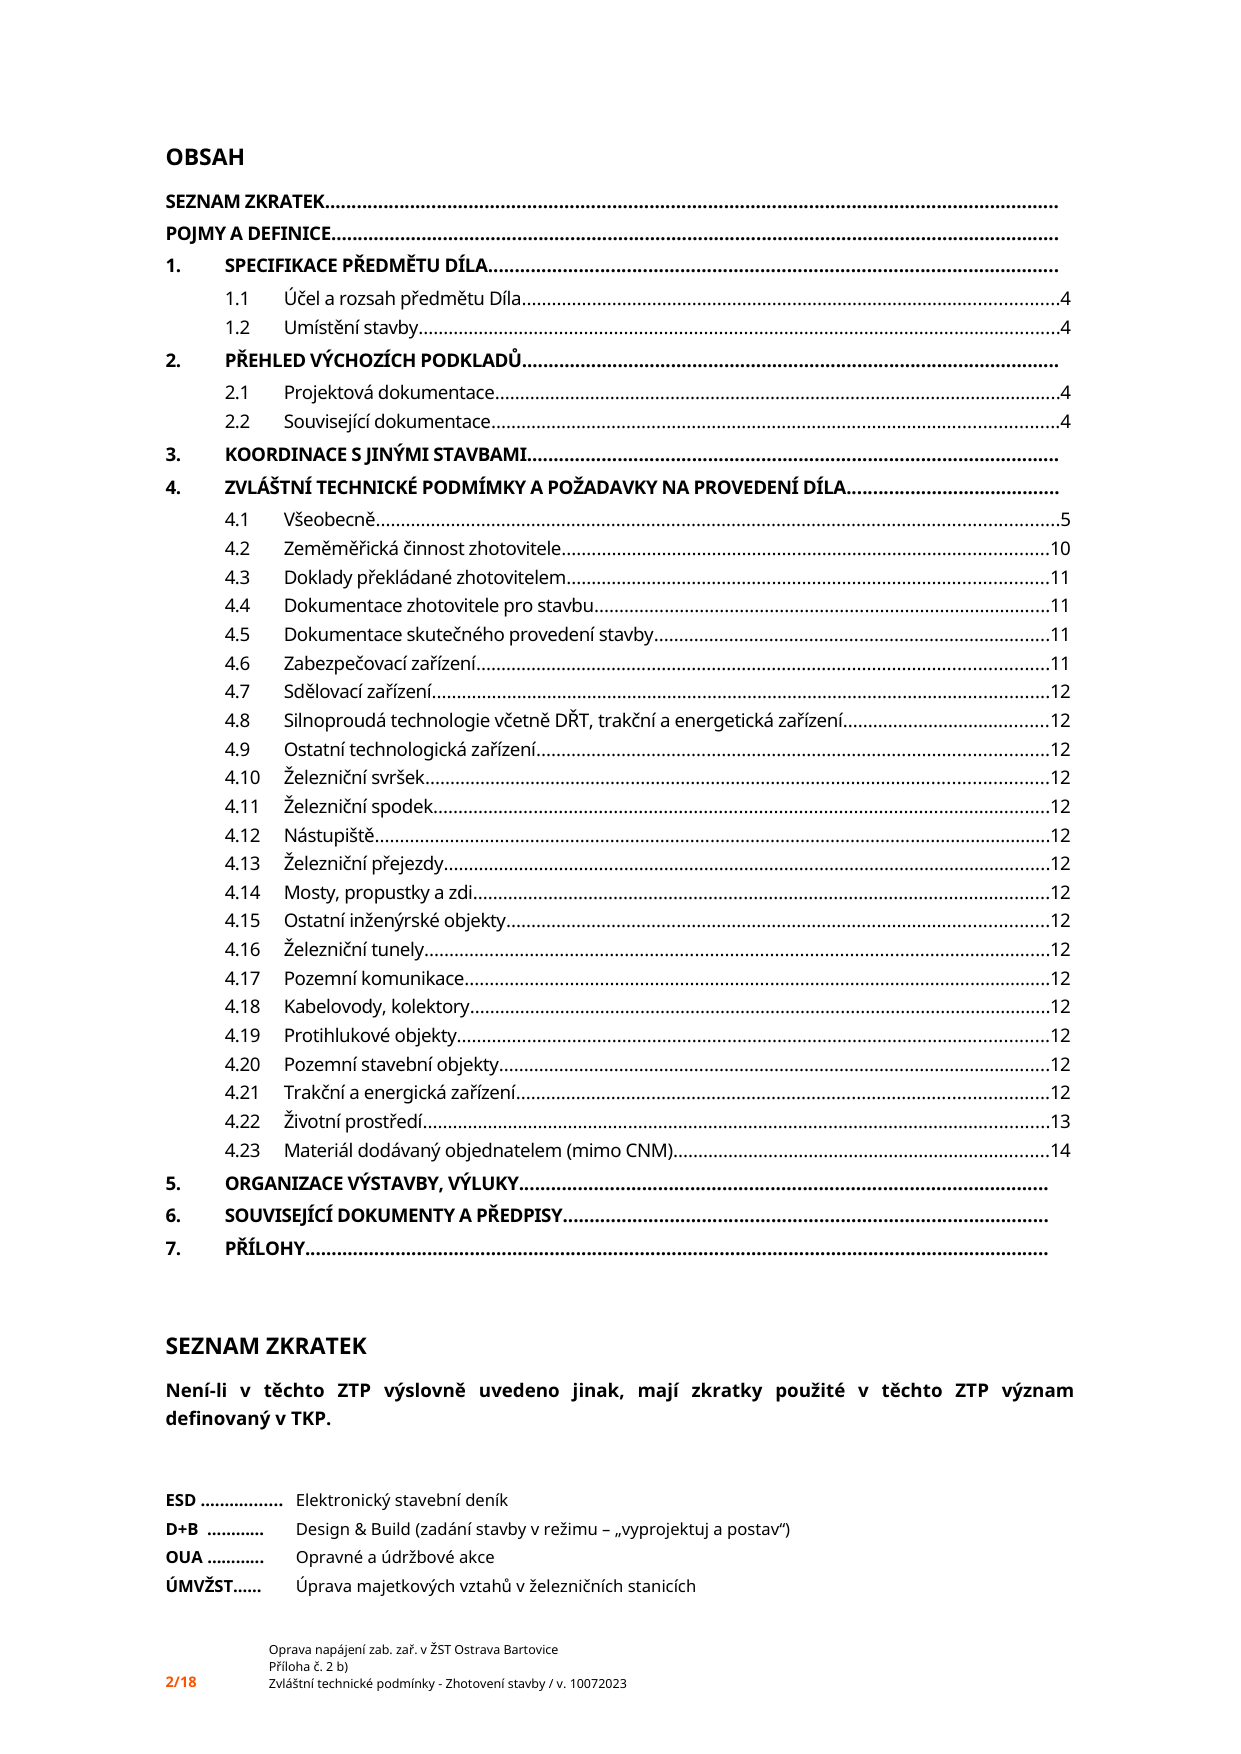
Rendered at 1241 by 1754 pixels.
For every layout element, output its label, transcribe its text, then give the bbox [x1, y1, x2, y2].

text 4.13 Železniční přejezdy 12 [224, 851, 1075, 876]
text 4.9 Ostatní technologická zařízení 12 [224, 736, 1075, 761]
text 4.20 Pozemní stavební objekty 12 [224, 1051, 1075, 1077]
table_cell D+B ………… [165, 1515, 296, 1543]
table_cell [296, 1572, 1072, 1600]
text 6. SOUVISEJÍCÍ DOKUMENTY A PŘEDPISY 15 [165, 1203, 1045, 1228]
text SEZNAM ZKRATEK 2 [165, 188, 1045, 214]
text 4.12 Nástupiště 12 [224, 822, 1075, 847]
text 4.21 Trakční a energická zařízení 12 [224, 1080, 1075, 1105]
text 4.6 Zabezpečovací zařízení 11 [224, 650, 1075, 676]
text 4.17 Pozemní komunikace 12 [224, 965, 1075, 991]
text Obsah [165, 141, 1075, 173]
table_header ESD [165, 1486, 296, 1514]
text 4.18 Kabelovody, kolektory 12 [224, 994, 1075, 1019]
text 7. PŘÍLOHY 15 [165, 1235, 1045, 1261]
text 4.14 Mosty, propustky a zdi 12 [224, 879, 1075, 905]
text 4.11 Železniční spodek 12 [224, 793, 1075, 819]
text SEZNAM ZKRATEK [165, 1330, 1075, 1361]
text 4.5 Dokumentace skutečného provedení stavby 11 [224, 621, 1075, 647]
table_cell Design & Build (zadání stavby v režimu – „vyprojektuj a postav“) [296, 1515, 1072, 1543]
text 2. PŘEHLED VÝCHOZÍCH PODKLADŮ 4 [165, 347, 1045, 372]
text 4.7 Sdělovací zařízení 12 [224, 679, 1075, 704]
table_header Elektronický stavební deník [296, 1486, 1072, 1514]
text 1.2 Umístění stavby 4 [224, 314, 1075, 339]
text 4.1 Všeobecně 5 [224, 507, 1075, 532]
table_cell ÚMVŽST…… SSZ…………. [165, 1572, 296, 1600]
text 4.16 Železniční tunely 12 [224, 936, 1075, 962]
text 1. SPECIFIKACE PŘEDMĚTU DÍLA 4 [165, 253, 1045, 278]
text 4.4 Dokumentace zhotovitele pro stavbu 11 [224, 593, 1075, 618]
table_cell Opravné a údržbové akce [296, 1543, 1072, 1572]
text 2.2 Související dokumentace 4 [224, 408, 1075, 434]
text 4.22 Životní prostředí 13 [224, 1108, 1075, 1134]
text 3. KOORDINACE S JINÝMI STAVBAMI 4 [165, 441, 1045, 467]
text 4.8 Silnoproudá technologie včetně DŘT, trakční a energetická zařízení 12 [224, 707, 1075, 733]
text 4.15 Ostatní inženýrské objekty 12 [224, 908, 1075, 933]
text 4.3 Doklady překládané zhotovitelem 11 [224, 564, 1075, 589]
text 4.10 Železniční svršek 12 [224, 764, 1075, 790]
text Není-li v těchto ZTP výslovně uvedeno jinak, mají zkratky použité v těchto ZTP význam definovaný v TKP. [165, 1377, 1075, 1430]
text Pojmy a definice 3 [165, 220, 1045, 246]
text 4.23 Materiál dodávaný objednatelem (mimo CNM) 14 [224, 1137, 1075, 1162]
text 4. Zvláštní TECHNICKÉ podmímky a požadavky na PROVEDENÍ DÍLA 5 [165, 474, 1045, 499]
text 4.19 Protihlukové objekty 12 [224, 1022, 1075, 1048]
text 4.2 Zeměměřická činnost zhotovitele 10 [224, 535, 1075, 561]
text 1.1 Účel a rozsah předmětu Díla 4 [224, 285, 1075, 311]
table_cell OUA ………... [165, 1543, 296, 1572]
text 5. ORGANIZACE VÝSTAVBY, VÝLUKY 14 [165, 1170, 1045, 1195]
text 2.1 Projektová dokumentace 4 [224, 380, 1075, 405]
